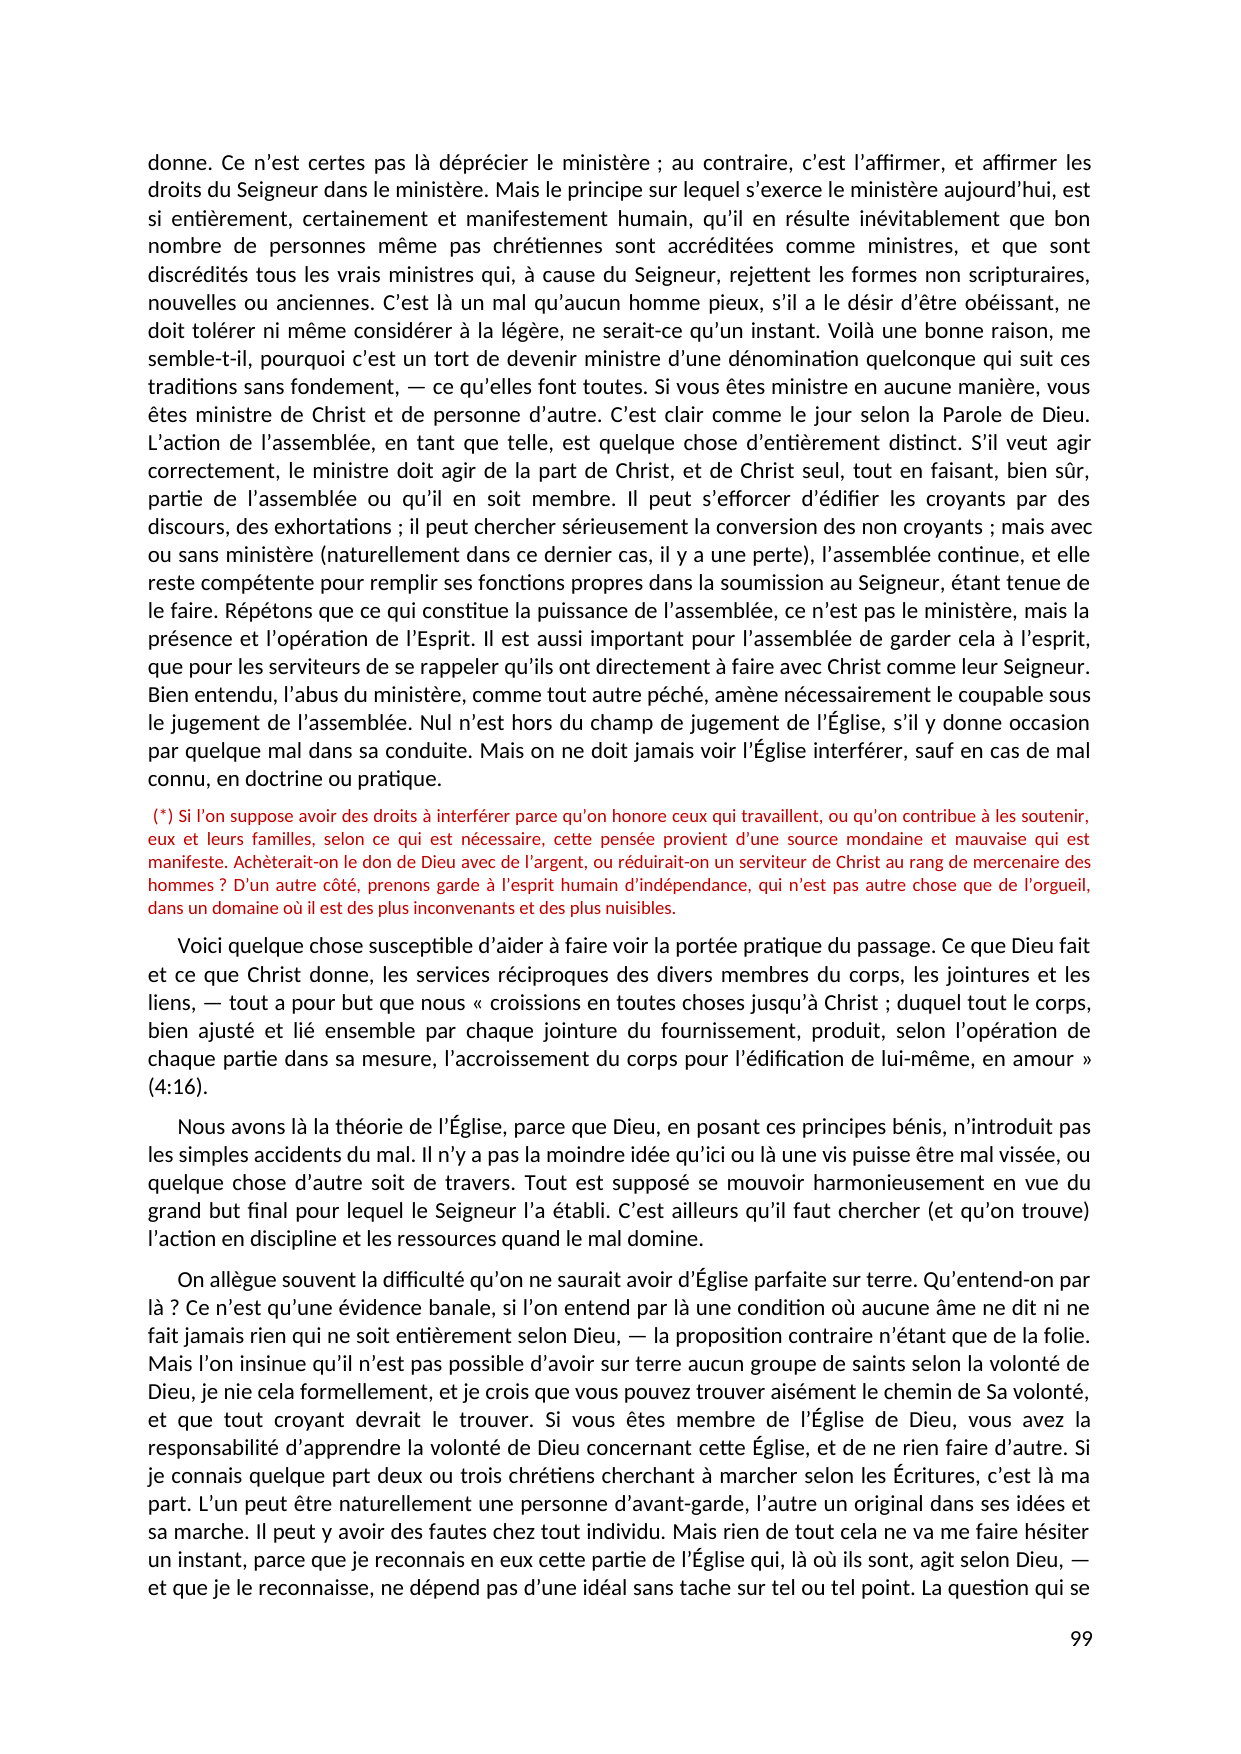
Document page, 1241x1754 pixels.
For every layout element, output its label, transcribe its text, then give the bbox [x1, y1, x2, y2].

text Voici quelque chose susceptible d’aider à faire voir la portée pratique du passage. Ce que Dieu fait et ce que Christ donne, les services réciproques des divers membres du corps, les jointures et les liens, — tout a pour but que nous « croissions en toutes choses jusqu’à Christ ; duquel tout le corps, bien ajusté et lié ensemble par chaque jointure du fournissement, produit, selon l’opération de chaque partie dans sa mesure, l’accroissement du corps pour l’édification de lui-même, en amour » (4:16). [148, 932, 1093, 1100]
text Nous avons là la théorie de l’Église, parce que Dieu, en posant ces principes bénis, n’introduit pas les simples accidents du mal. Il n’y a pas la moindre idée qu’ici ou là une vis puisse être mal vissée, ou quelque chose d’autre soit de travers. Tout est supposé se mouvoir harmonieusement en vue du grand but final pour lequel le Seigneur l’a établi. C’est ailleurs qu’il faut chercher (et qu’on trouve) l’action en discipline et les ressources quand le mal domine. [148, 1112, 1093, 1252]
text (*) Si l’on suppose avoir des droits à interférer parce qu’on honore ceux qui travaillent, ou qu’on contribue à les soutenir, eux et leurs familles, selon ce qui est nécessaire, cette pensée provient d’une source mondaine et mauvaise qui est manifeste. Achèterait-on le don de Dieu avec de l’argent, ou réduirait-on un serviteur de Christ au rang de mercenaire des hommes ? D’un autre côté, prenons garde à l’esprit humain d’indépendance, qui n’est pas autre chose que de l’orgueil, dans un domaine où il est des plus inconvenants et des plus nuisibles. [148, 804, 1093, 919]
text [148, 148, 1093, 792]
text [148, 1265, 1093, 1601]
